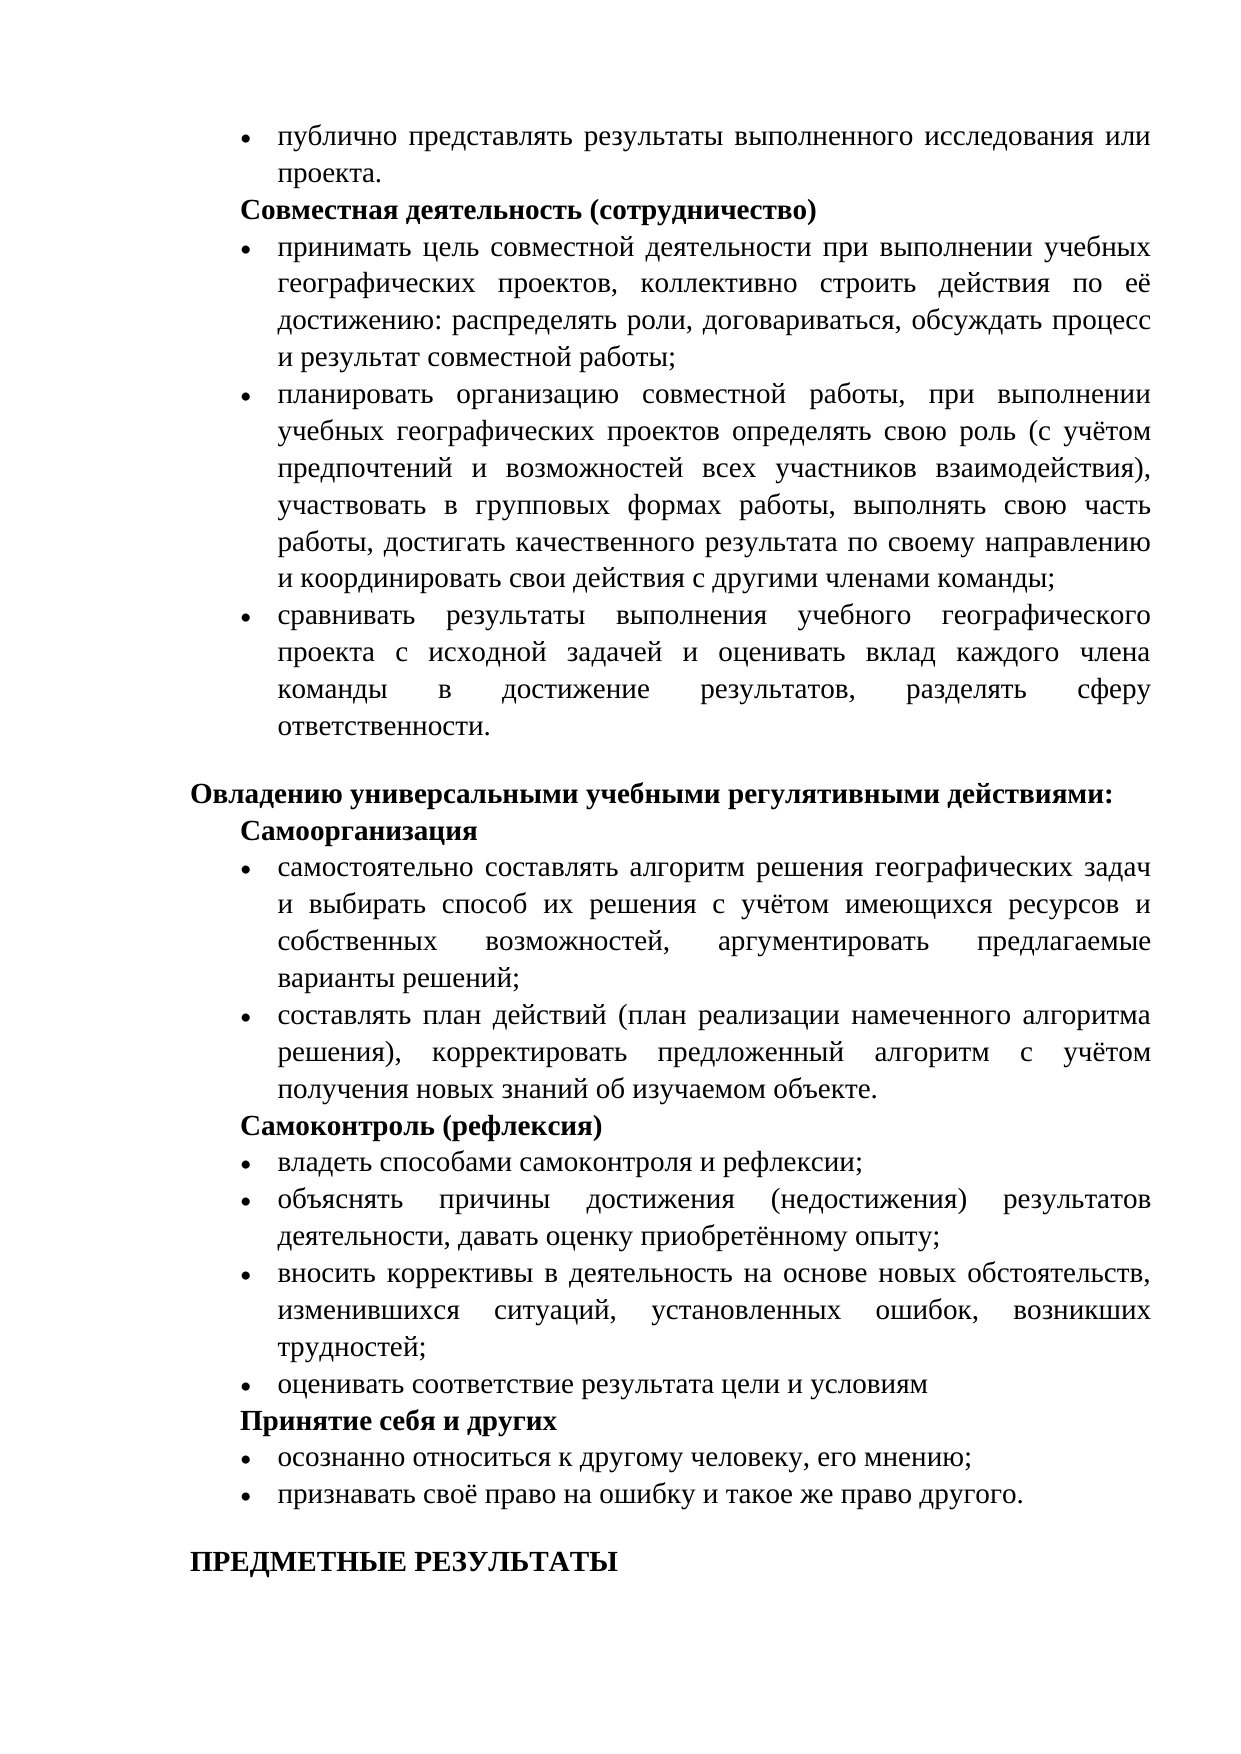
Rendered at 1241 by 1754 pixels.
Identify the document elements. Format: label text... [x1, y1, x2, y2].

list осознанно относиться к другому человеку, его мнению; [240, 1439, 1152, 1473]
text Овладению универсальными учебными регулятивными действиями: [190, 776, 1152, 809]
list оценивать соответствие результата цели и условиям [240, 1366, 1152, 1399]
list вносить коррективы в деятельность на основе новых обстоятельств, изменившихся ситуаций, установленных ошибок, возникших трудностей; [240, 1255, 1152, 1362]
list сравнивать результаты выполнения учебного географического проекта с исходной задачей и оценивать вклад каждого члена команды в достижение результатов, разделять сферу ответственности. [240, 597, 1152, 742]
list планировать организацию совместной работы, при выполнении учебных географических проектов определять свою роль (с учётом предпочтений и возможностей всех участников взаимодействия), участвовать в групповых формах работы, выполнять свою часть работы, достигать качественного результата по своему направлению и координировать свои действия с другими членами команды; [240, 376, 1152, 594]
list признавать своё право на ошибку и такое же право другого. [240, 1476, 1152, 1510]
list принимать цель совместной деятельности при выполнении учебных географических проектов, коллективно строить действия по её достижению: распределять роли, договариваться, обсуждать процесс и результат совместной работы; [240, 229, 1152, 373]
list самостоятельно составлять алгоритм решения географических задач и выбирать способ их решения с учётом имеющихся ресурсов и собственных возможностей, аргументировать предлагаемые варианты решений; [240, 849, 1152, 994]
text Совместная деятельность (сотрудничество) [177, 192, 1152, 225]
text Самоорганизация [177, 813, 1152, 846]
text Самоконтроль (рефлексия) [177, 1108, 1152, 1141]
list объяснять причины достижения (недостижения) результатов деятельности, давать оценку приобретённому опыту; [240, 1181, 1152, 1252]
list владеть способами самоконтроля и рефлексии; [240, 1144, 1152, 1178]
text Принятие себя и других [177, 1403, 1152, 1436]
list составлять план действий (план реализации намеченного алгоритма решения), корректировать предложенный алгоритм с учётом получения новых знаний об изучаемом объекте. [240, 997, 1152, 1104]
text ПРЕДМЕТНЫЕ РЕЗУЛЬТАТЫ [190, 1544, 1152, 1577]
list публично представлять результаты выполненного исследования или проекта. [240, 118, 1152, 188]
